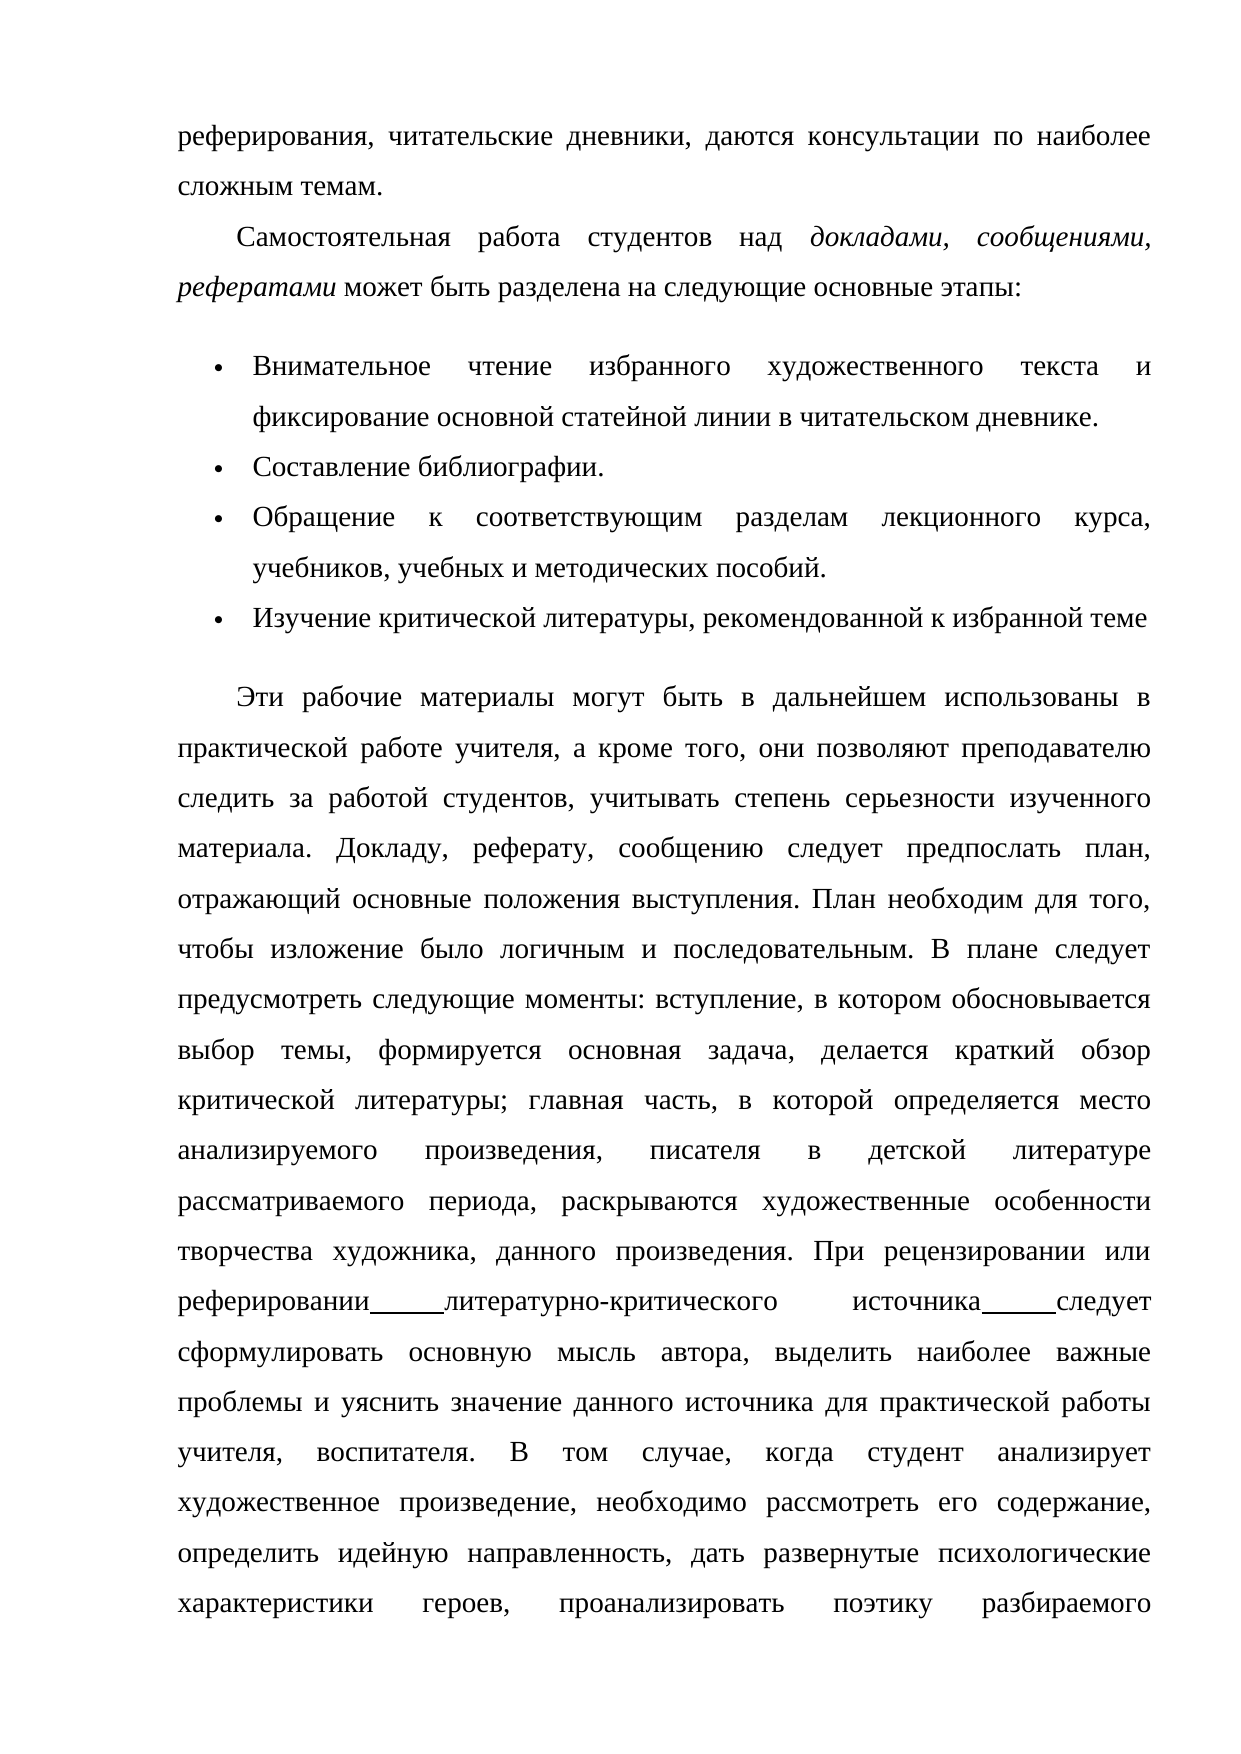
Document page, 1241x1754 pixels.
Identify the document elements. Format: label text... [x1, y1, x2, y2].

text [177, 118, 1152, 202]
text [177, 679, 1152, 1619]
list Составление библиографии. [215, 449, 1152, 483]
list Изучение критической литературы, рекомендованной к избранной теме [215, 600, 1152, 634]
list Внимательное чтение избранного художественного текста и фиксирование основной статейной линии в читательском дневнике. [215, 348, 1152, 432]
text Самостоятельная работа студентов над докладами, сообщениями, рефератами может быть разделена на следующие основные этапы: [177, 219, 1152, 303]
list Обращение к соответствующим разделам лекционного курса, учебников, учебных и методических пособий. [215, 499, 1152, 583]
